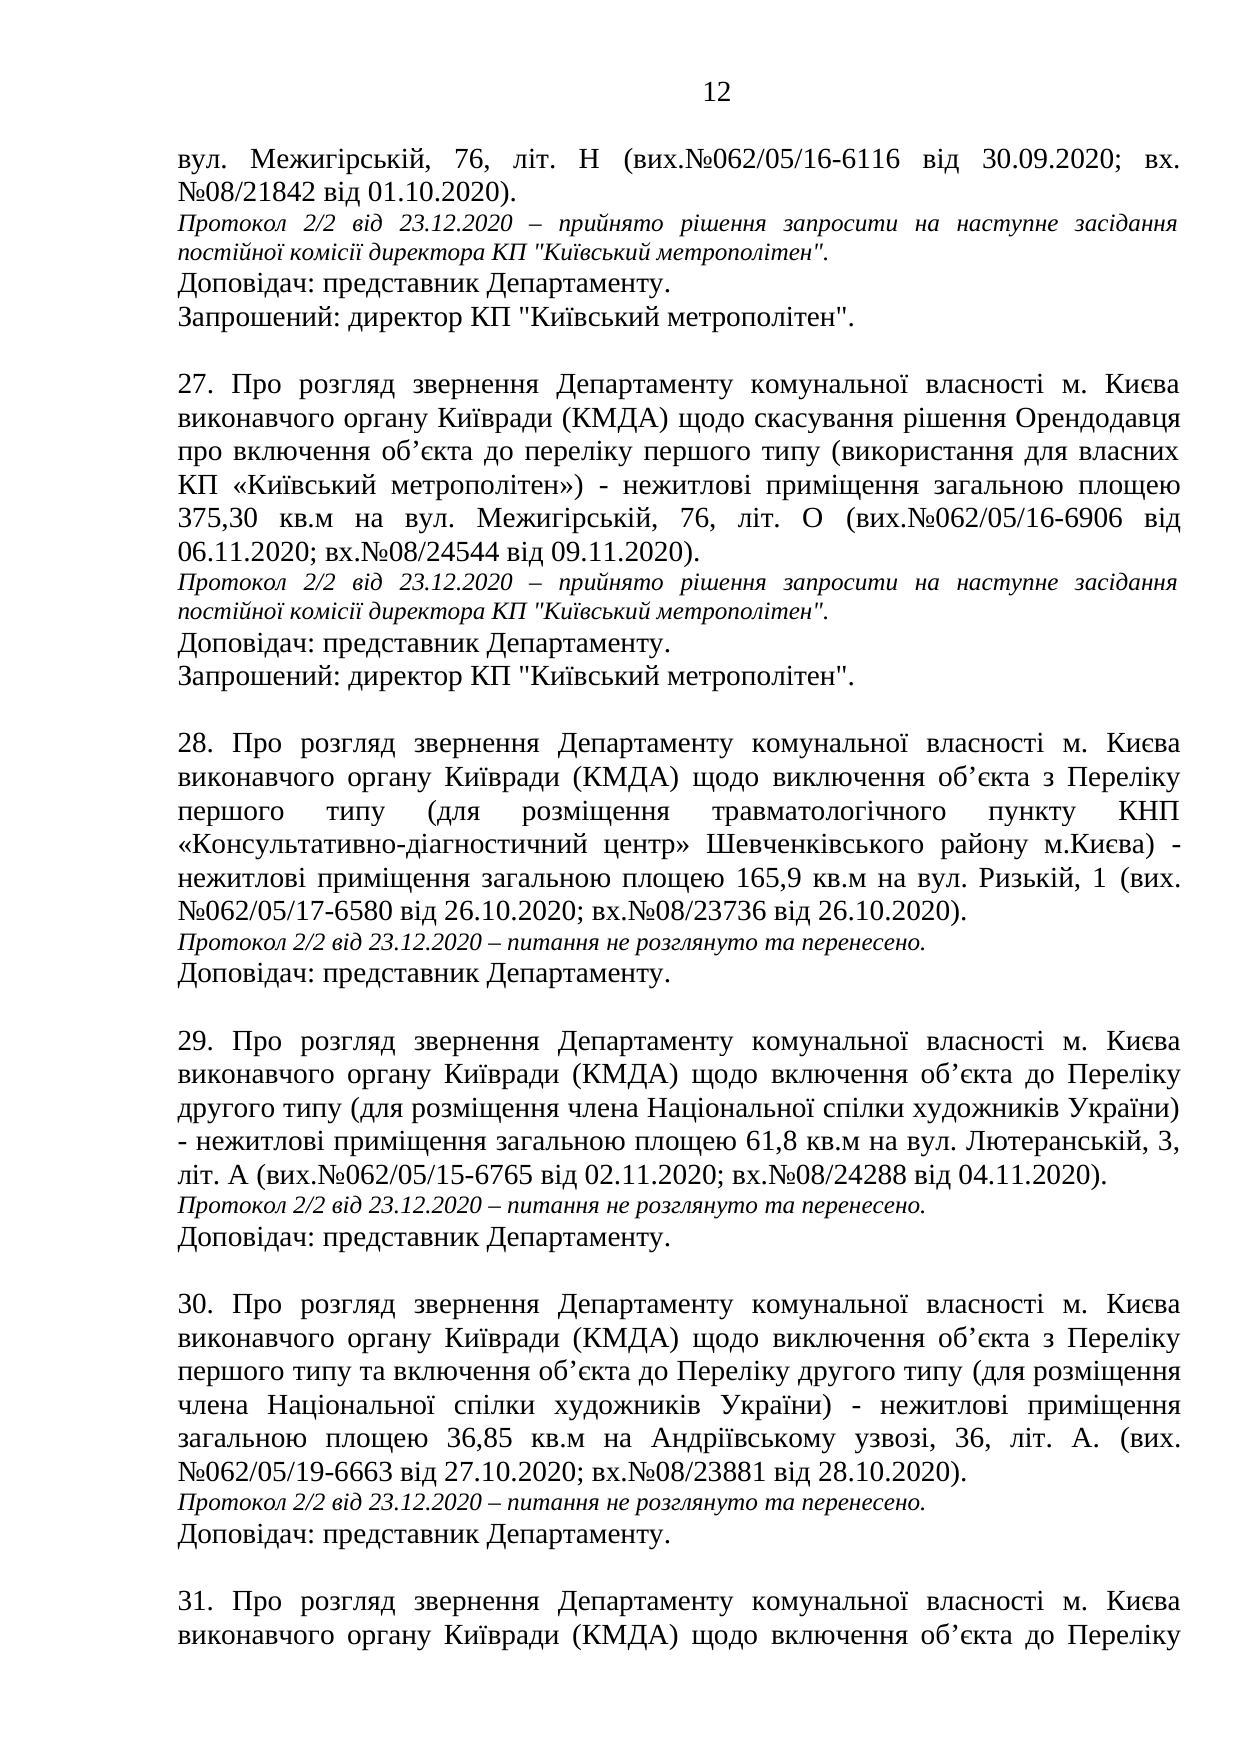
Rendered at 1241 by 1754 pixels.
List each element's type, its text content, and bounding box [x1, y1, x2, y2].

text Запрошений: директор КП "Київський метрополітен". [177, 658, 1181, 692]
text Протокол 2/2 від 23.12.2020 – прийнято рішення запросити на наступне засідання постійної комісії директора КП "Київський метрополітен". [177, 567, 1181, 625]
text Протокол 2/2 від 23.12.2020 – питання не розглянуто та перенесено. [177, 1487, 1181, 1516]
text 27. Про розгляд звернення Департаменту комунальної власності м. Києва виконавчого органу Київради (КМДА) щодо скасування рішення Орендодавця про включення об’єкта до переліку першого типу (використання для власних КП «Київський метрополітен») - нежитлові приміщення загальною площею 375,30 кв.м на вул. Межигірській, 76, літ. О (вих.№062/05/16-6906 від 06.11.2020; вх.№08/24544 від 09.11.2020). [177, 366, 1181, 433]
text Протокол 2/2 від 23.12.2020 – питання не розглянуто та перенесено. [177, 1190, 1181, 1219]
text 28. Про розгляд звернення Департаменту комунальної власності м. Києва виконавчого органу Київради (КМДА) щодо виключення об’єкта з Переліку першого типу (для розміщення травматологічного пункту КНП «Консультативно-діагностичний центр» Шевченківського району м.Києва) - нежитлові приміщення загальною площею 165,9 кв.м на вул. Ризькій, 1 (вих.№062/05/17-6580 від 26.10.2020; вх.№08/23736 від 26.10.2020). [177, 726, 1181, 826]
text Запрошений: директор КП "Київський метрополітен". [177, 299, 1181, 333]
text Доповідач: представник Департаменту. [177, 266, 1181, 299]
text Доповідач: представник Департаменту. [177, 956, 1181, 989]
text Протокол 2/2 від 23.12.2020 – питання не розглянуто та перенесено. [177, 927, 1181, 956]
text 30. Про розгляд звернення Департаменту комунальної власності м. Києва виконавчого органу Київради (КМДА) щодо виключення об’єкта з Переліку першого типу та включення об’єкта до Переліку другого типу (для розміщення члена Національної спілки художників України) - нежитлові приміщення загальною площею 36,85 кв.м на Андріївському узвозі, 36, літ. А. (вих.№062/05/19-6663 від 27.10.2020; вх.№08/23881 від 28.10.2020). [177, 1286, 1181, 1487]
text 29. Про розгляд звернення Департаменту комунальної власності м. Києва виконавчого органу Київради (КМДА) щодо включення об’єкта до Переліку другого типу (для розміщення члена Національної спілки художників України) - нежитлові приміщення загальною площею 61,8 кв.м на вул. Лютеранській, 3, літ. А (вих.№062/05/15-6765 від 02.11.2020; вх.№08/24288 від 04.11.2020). [177, 1023, 1181, 1190]
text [177, 1583, 1181, 1650]
text Доповідач: представник Департаменту. [177, 625, 1181, 658]
text Протокол 2/2 від 23.12.2020 – прийнято рішення запросити на наступне засідання постійної комісії директора КП "Київський метрополітен". [177, 208, 1181, 266]
text 28. Про розгляд звернення Департаменту комунальної власності м. Києва виконавчого органу Київради (КМДА) щодо виключення об’єкта з Переліку першого типу (для розміщення травматологічного пункту КНП «Консультативно-діагностичний центр» Шевченківського району м.Києва) - нежитлові приміщення загальною площею 165,9 кв.м на вул. Ризькій, 1 (вих.№062/05/17-6580 від 26.10.2020; вх.№08/23736 від 26.10.2020). [177, 860, 1181, 927]
text Доповідач: представник Департаменту. [177, 1219, 1181, 1253]
text Доповідач: представник Департаменту. [177, 1516, 1181, 1550]
text 27. Про розгляд звернення Департаменту комунальної власності м. Києва виконавчого органу Київради (КМДА) щодо скасування рішення Орендодавця про включення об’єкта до переліку першого типу (використання для власних КП «Київський метрополітен») - нежитлові приміщення загальною площею 375,30 кв.м на вул. Межигірській, 76, літ. О (вих.№062/05/16-6906 від 06.11.2020; вх.№08/24544 від 09.11.2020). [177, 467, 1181, 567]
